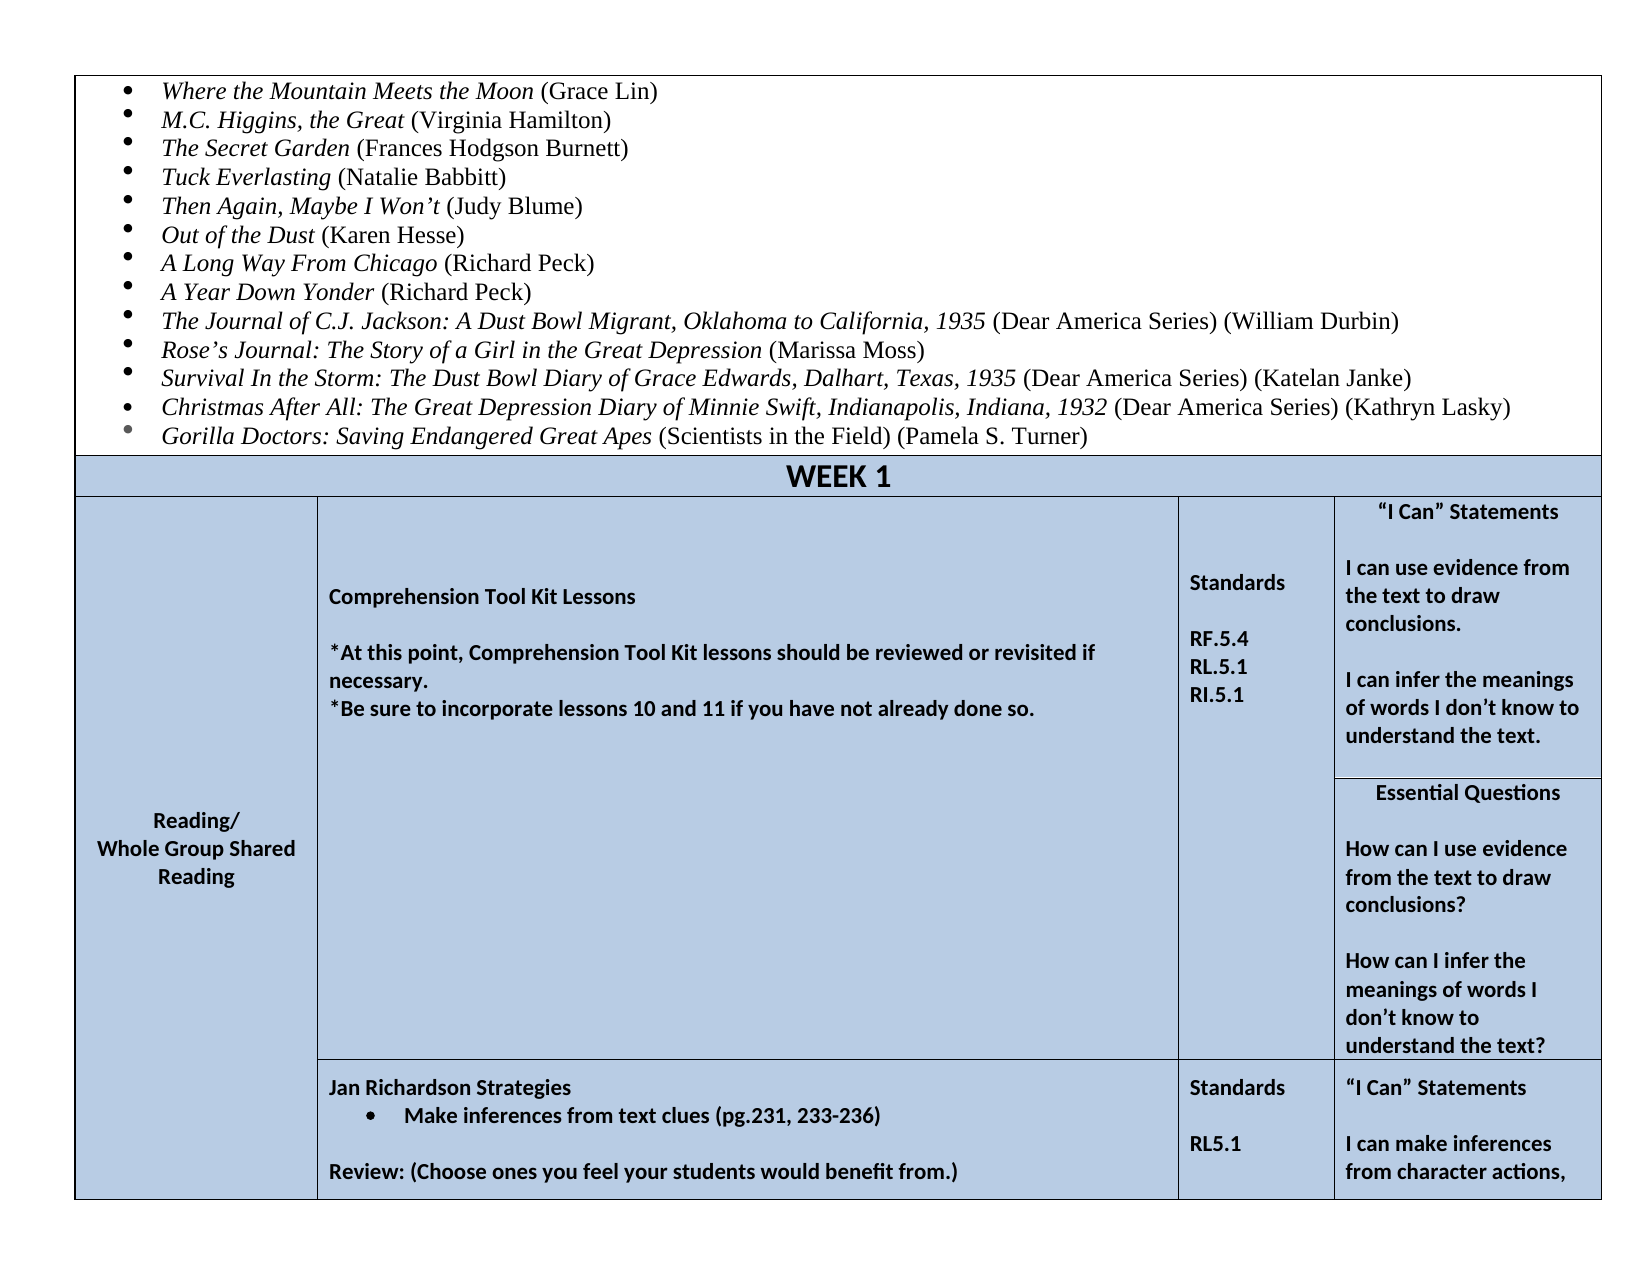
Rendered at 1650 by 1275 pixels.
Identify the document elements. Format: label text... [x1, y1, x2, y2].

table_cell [1335, 1060, 1601, 1199]
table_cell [318, 1060, 1178, 1199]
table_cell Reading/ Whole Group Shared Reading [76, 497, 317, 1199]
table_cell Standards RF.5.4 RL.5.1 RI.5.1 [1179, 497, 1334, 1059]
table_cell WEEK 1 [76, 456, 1601, 496]
table_cell “I Can” Statements I can use evidence from the text to draw conclusions. I can infer the meanings of words I don’t know to understand the text. [1335, 497, 1601, 777]
table_cell Comprehension Tool Kit Lessons *At this point, Comprehension Tool Kit lessons should be reviewed or revisited if necessary. *Be sure to incorporate lessons 10 and 11 if you have not already done so. [318, 497, 1178, 1059]
table_cell Standards RL5.1 [1179, 1060, 1334, 1199]
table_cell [76, 76, 1601, 454]
table_cell Essential Questions How can I use evidence from the text to draw conclusions? How can I infer the meanings of words I don’t know to understand the text? [1335, 779, 1601, 1059]
